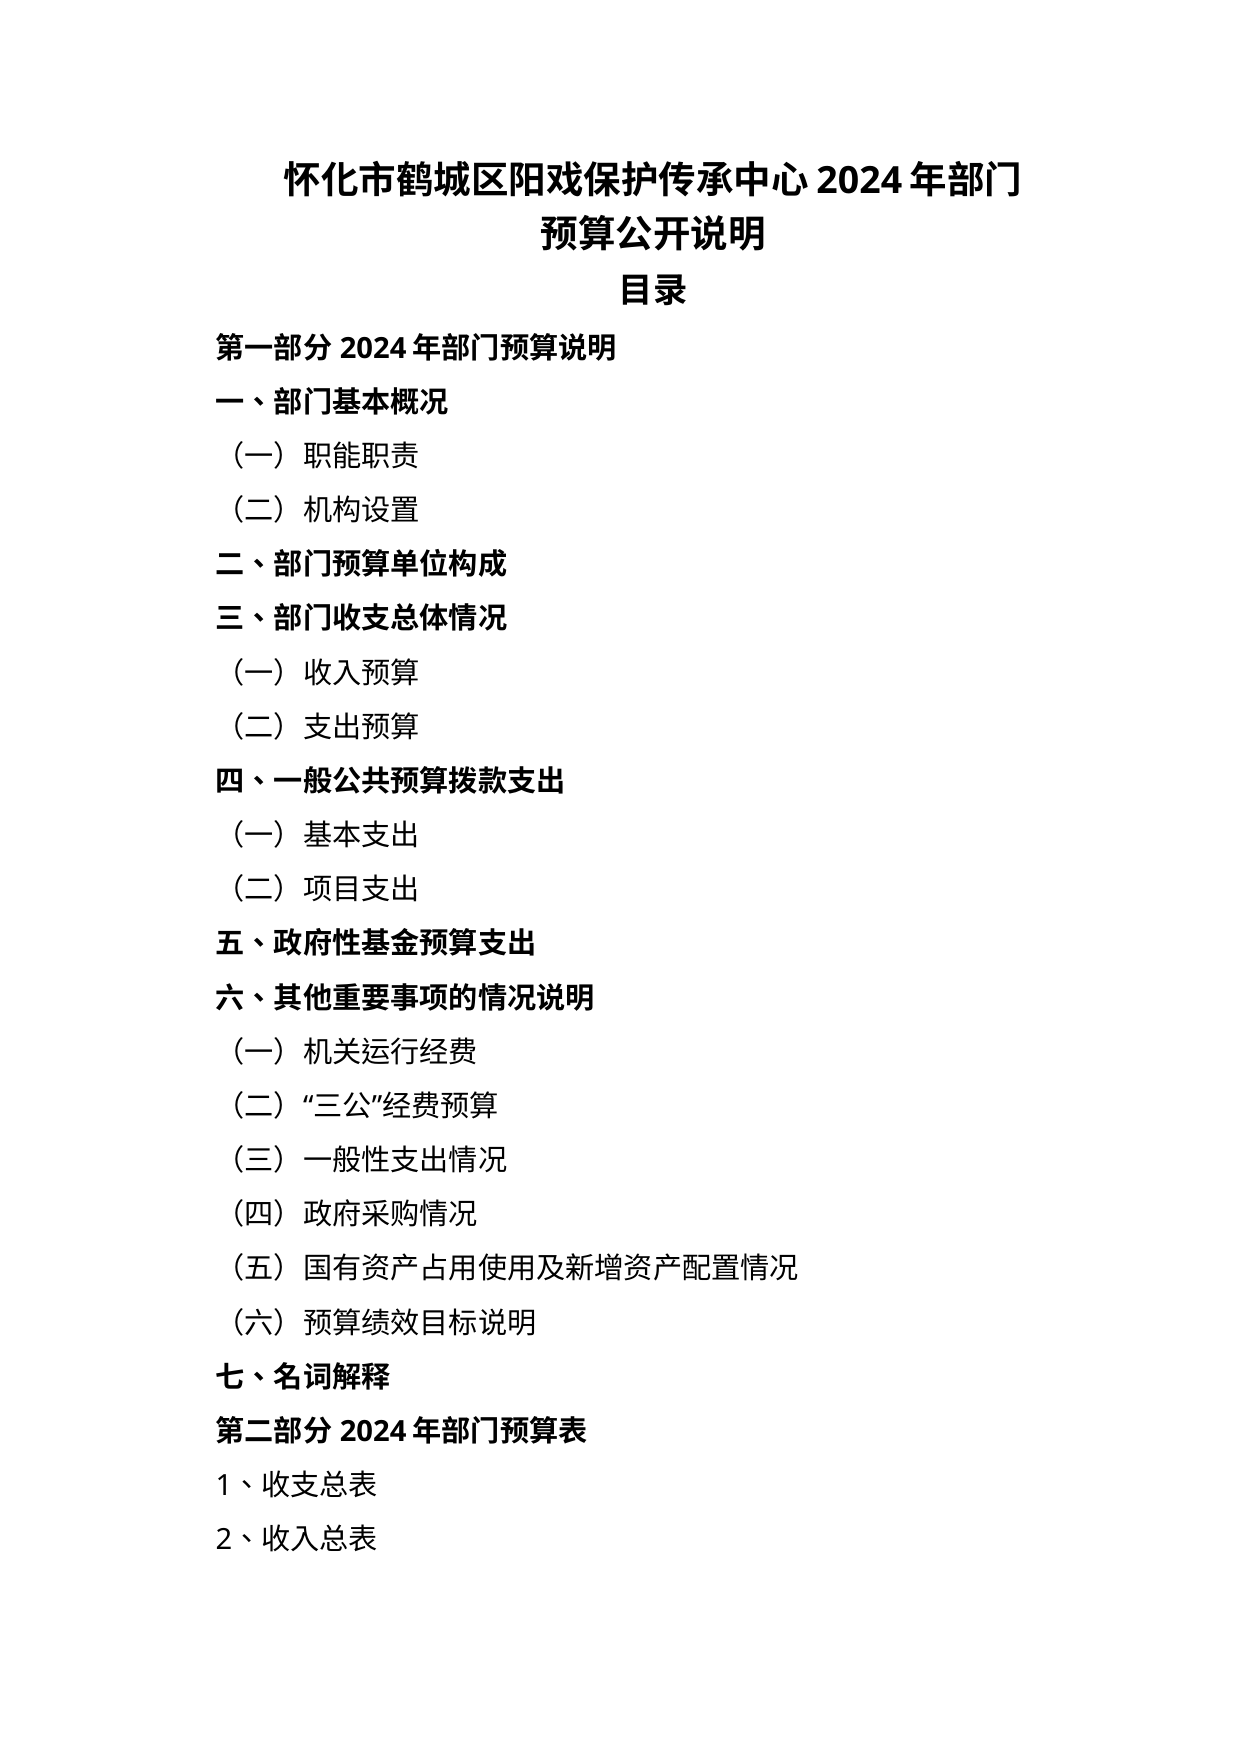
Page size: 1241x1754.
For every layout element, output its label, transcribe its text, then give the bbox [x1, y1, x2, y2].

text 第一部分 2024年部门预算说明 [150, 312, 1090, 367]
text （一）收入预算 [150, 637, 1090, 692]
text 第二部分 2024年部门预算表 [150, 1396, 1090, 1450]
text （四）政府采购情况 [150, 1179, 1090, 1233]
text 1、收支总表 [150, 1450, 1090, 1504]
text （二）支出预算 [150, 692, 1090, 746]
text 三、部门收支总体情况 [150, 583, 1090, 637]
text 怀化市鹤城区阳戏保护传承中心2024年部门 [150, 150, 1090, 204]
text 2、收入总表 [150, 1504, 1090, 1558]
text （二）机构设置 [150, 475, 1090, 529]
text （三）一般性支出情况 [150, 1125, 1090, 1179]
text （五）国有资产占用使用及新增资产配置情况 [150, 1233, 1090, 1287]
text 二、部门预算单位构成 [150, 529, 1090, 583]
text （一）机关运行经费 [150, 1017, 1090, 1071]
text 七、名词解释 [150, 1342, 1090, 1396]
text 六、其他重要事项的情况说明 [150, 962, 1090, 1017]
text （二）项目支出 [150, 854, 1090, 908]
text （一）基本支出 [150, 800, 1090, 854]
text 目录 [150, 258, 1090, 312]
text 一、部门基本概况 [150, 367, 1090, 421]
text （一）职能职责 [150, 421, 1090, 475]
text 四、一般公共预算拨款支出 [150, 746, 1090, 800]
text 预算公开说明 [150, 204, 1090, 258]
text 五、政府性基金预算支出 [150, 908, 1090, 962]
text （六）预算绩效目标说明 [150, 1287, 1090, 1342]
text （二）“三公”经费预算 [150, 1071, 1090, 1125]
